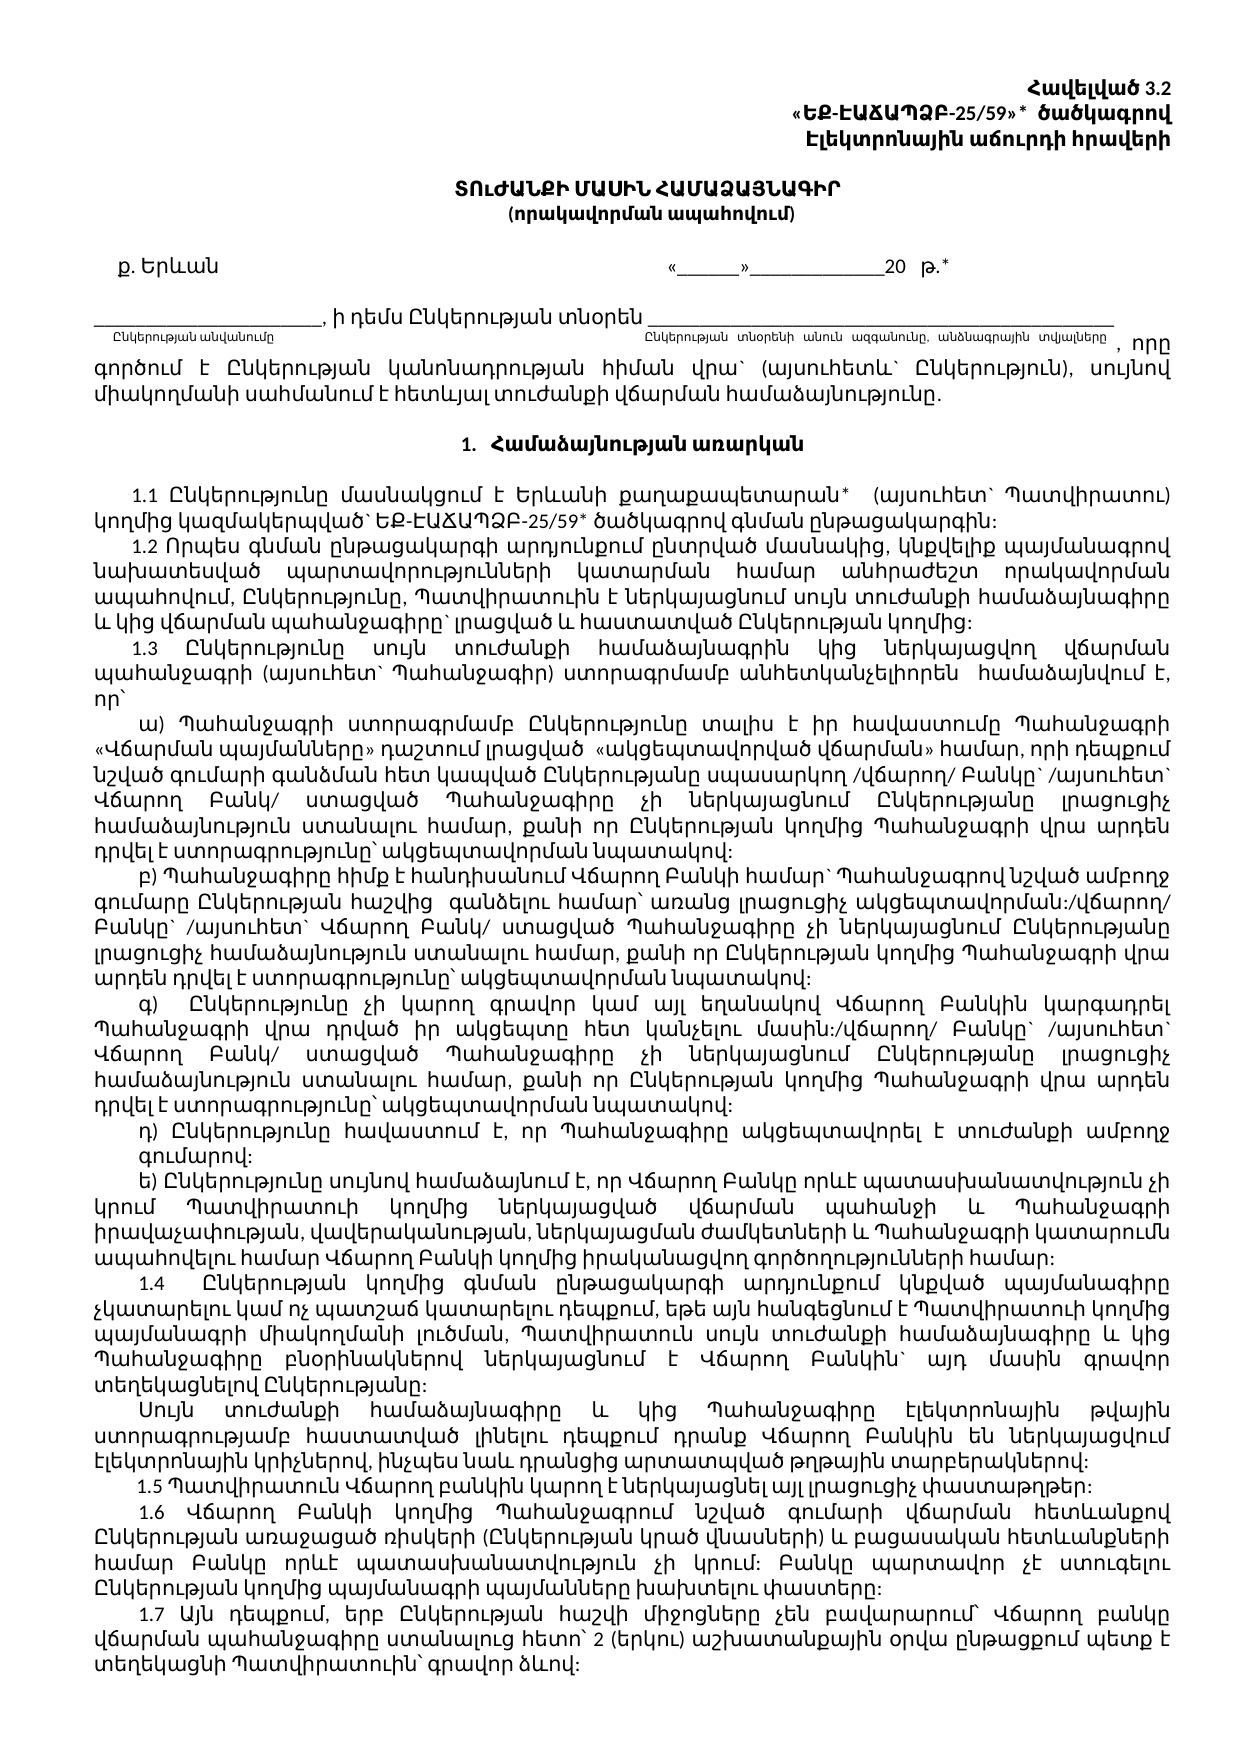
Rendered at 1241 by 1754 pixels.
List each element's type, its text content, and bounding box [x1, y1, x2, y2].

text 1.1 Ընկերությունը մասնակցում է Երևանի քաղաքապետարան* (այսուհետ` Պատվիրատու) կողմից կազմակերպված` ԵՔ-ԷԱՃԱՊՁԲ-25/59* ծածկագրով գնման ընթացակարգին: [94, 482, 1171, 533]
text 1.7 Այն դեպքում, երբ Ընկերության հաշվի միջոցները չեն բավարարում՝ Վճարող բանկը վճարման պահանջագիրը ստանալուց հետո՝ 2 (երկու) աշխատանքային օրվա ընթացքում պետք է տեղեկացնի Պատվիրատուին՝ գրավոր ձևով: [94, 1601, 1171, 1677]
text 1.6 Վճարող Բանկի կողմից Պահանջագրում նշված գումարի վճարման հետևանքով Ընկերության առաջացած ռիսկերի (Ընկերության կրած վնասների) և բացասական հետևանքների համար Բանկը որևէ պատասխանատվություն չի կրում: Բանկը պարտավոր չէ ստուգելու Ընկերության կողմից պայմանագրի պայմանները խախտելու փաստերը: [94, 1499, 1171, 1601]
text 1. Համաձայնության առարկան [94, 432, 1171, 457]
text ______________________, ի դեմս Ընկերության տնօրեն _____________________________________________ [94, 304, 1171, 330]
text Էլեկտրոնային աճուրդի հրավերի [94, 126, 1171, 151]
text Ընկերության անվանումը Ընկերության տնօրենի անուն ազգանունը, անձնագրային տվյալները , որը գործում է Ընկերության կանոնադրության հիման վրա` (այսուհետև` Ընկերություն), սույնով միակողմանի սահմանում է հետևյալ տուժանքի վճարման համաձայնությունը. [94, 330, 1171, 406]
text ք. Երևան «______»_____________20 թ.* [94, 254, 1171, 279]
text ա) Պահանջագրի ստորագրմամբ Ընկերությունը տալիս է իր հավաստումը Պահանջագրի «Վճարման պայմանները» դաշտում լրացված «ակցեպտավորված վճարման» համար, որի դեպքում նշված գումարի գանձման հետ կապված Ընկերությանը սպասարկող /վճարող/ Բանկը` /այսուհետ` Վճարող Բանկ/ ստացված Պահանջագիրը չի ներկայացնում Ընկերությանը լրացուցիչ համաձայնություն ստանալու համար, քանի որ Ընկերության կողմից Պահանջագրի վրա արդեն դրվել է ստորագրությունը՝ ակցեպտավորման նպատակով: [94, 711, 1171, 864]
text ե) Ընկերությունը սույնով համաձայնում է, որ Վճարող Բանկը որևէ պատասխանատվություն չի կրում Պատվիրատուի կողմից ներկայացված վճարման պահանջի և Պահանջագրի իրավաչափության, վավերականության, ներկայացման ժամկետների և Պահանջագրի կատարումն ապահովելու համար Վճարող Բանկի կողմից իրականացվող գործողությունների համար: [94, 1169, 1171, 1270]
text Սույն տուժանքի համաձայնագիրը և կից Պահանջագիրը էլեկտրոնային թվային ստորագրությամբ հաստատված լինելու դեպքում դրանք Վճարող Բանկին են ներկայացվում էլեկտրոնային կրիչներով, ինչպես նաև դրանցից արտատպված թղթային տարբերակներով: [94, 1397, 1171, 1474]
text Հավելված 3.2 [94, 75, 1171, 100]
text 1.5 Պատվիրատուն Վճարող բանկին կարող է ներկայացնել այլ լրացուցիչ փաստաթղթեր: [94, 1474, 1171, 1499]
text «ԵՔ-ԷԱՃԱՊՁԲ-25/59»* ծածկագրով [94, 100, 1171, 126]
text ՏՈւԺԱՆՔԻ ՄԱՍԻՆ ՀԱՄԱՁԱՅՆԱԳԻՐ [94, 177, 1171, 202]
text 1.3 Ընկերությունը սույն տուժանքի համաձայնագրին կից ներկայացվող վճարման պահանջագրի (այսուհետ` Պահանջագիր) ստորագրմամբ անհետկանչելիորեն համաձայնվում է, որ՝ [94, 635, 1171, 711]
text 1.2 Որպես գնման ընթացակարգի արդյունքում ընտրված մասնակից, կնքվելիք պայմանագրով նախատեսված պարտավորությունների կատարման համար անհրաժեշտ որակավորման ապահովում, Ընկերությունը, Պատվիրատուին է ներկայացնում սույն տուժանքի համաձայնագիրը և կից վճարման պահանջագիրը` լրացված և հաստատված Ընկերության կողմից: [94, 533, 1171, 635]
text (որակավորման ապահովում) [94, 202, 1171, 225]
text դ) Ընկերությունը հավաստում է, որ Պահանջագիրը ակցեպտավորել է տուժանքի ամբողջ գումարով: [138, 1118, 1171, 1169]
text 1.4 Ընկերության կողմից գնման ընթացակարգի արդյունքում կնքված պայմանագիրը չկատարելու կամ ոչ պատշաճ կատարելու դեպքում, եթե այն հանգեցնում է Պատվիրատուի կողմից պայմանագրի միակողմանի լուծման, Պատվիրատուն սույն տուժանքի համաձայնագիրը և կից Պահանջագիրը բնօրինակներով ներկայացնում է Վճարող Բանկին` այդ մասին գրավոր տեղեկացնելով Ընկերությանը: [94, 1270, 1171, 1397]
text գ) Ընկերությունը չի կարող գրավոր կամ այլ եղանակով Վճարող Բանկին կարգադրել Պահանջագրի վրա դրված իր ակցեպտը հետ կանչելու մասին:/վճարող/ Բանկը` /այսուհետ` Վճարող Բանկ/ ստացված Պահանջագիրը չի ներկայացնում Ընկերությանը լրացուցիչ համաձայնություն ստանալու համար, քանի որ Ընկերության կողմից Պահանջագրի վրա արդեն դրվել է ստորագրությունը՝ ակցեպտավորման նպատակով: [94, 991, 1171, 1118]
text բ) Պահանջագիրը հիմք է հանդիսանում Վճարող Բանկի համար` Պահանջագրով նշված ամբողջ գումարը Ընկերության հաշվից գանձելու համար՝ առանց լրացուցիչ ակցեպտավորման:/վճարող/ Բանկը` /այսուհետ` Վճարող Բանկ/ ստացված Պահանջագիրը չի ներկայացնում Ընկերությանը լրացուցիչ համաձայնություն ստանալու համար, քանի որ Ընկերության կողմից Պահանջագրի վրա արդեն դրվել է ստորագրությունը՝ ակցեպտավորման նպատակով: [94, 864, 1171, 991]
